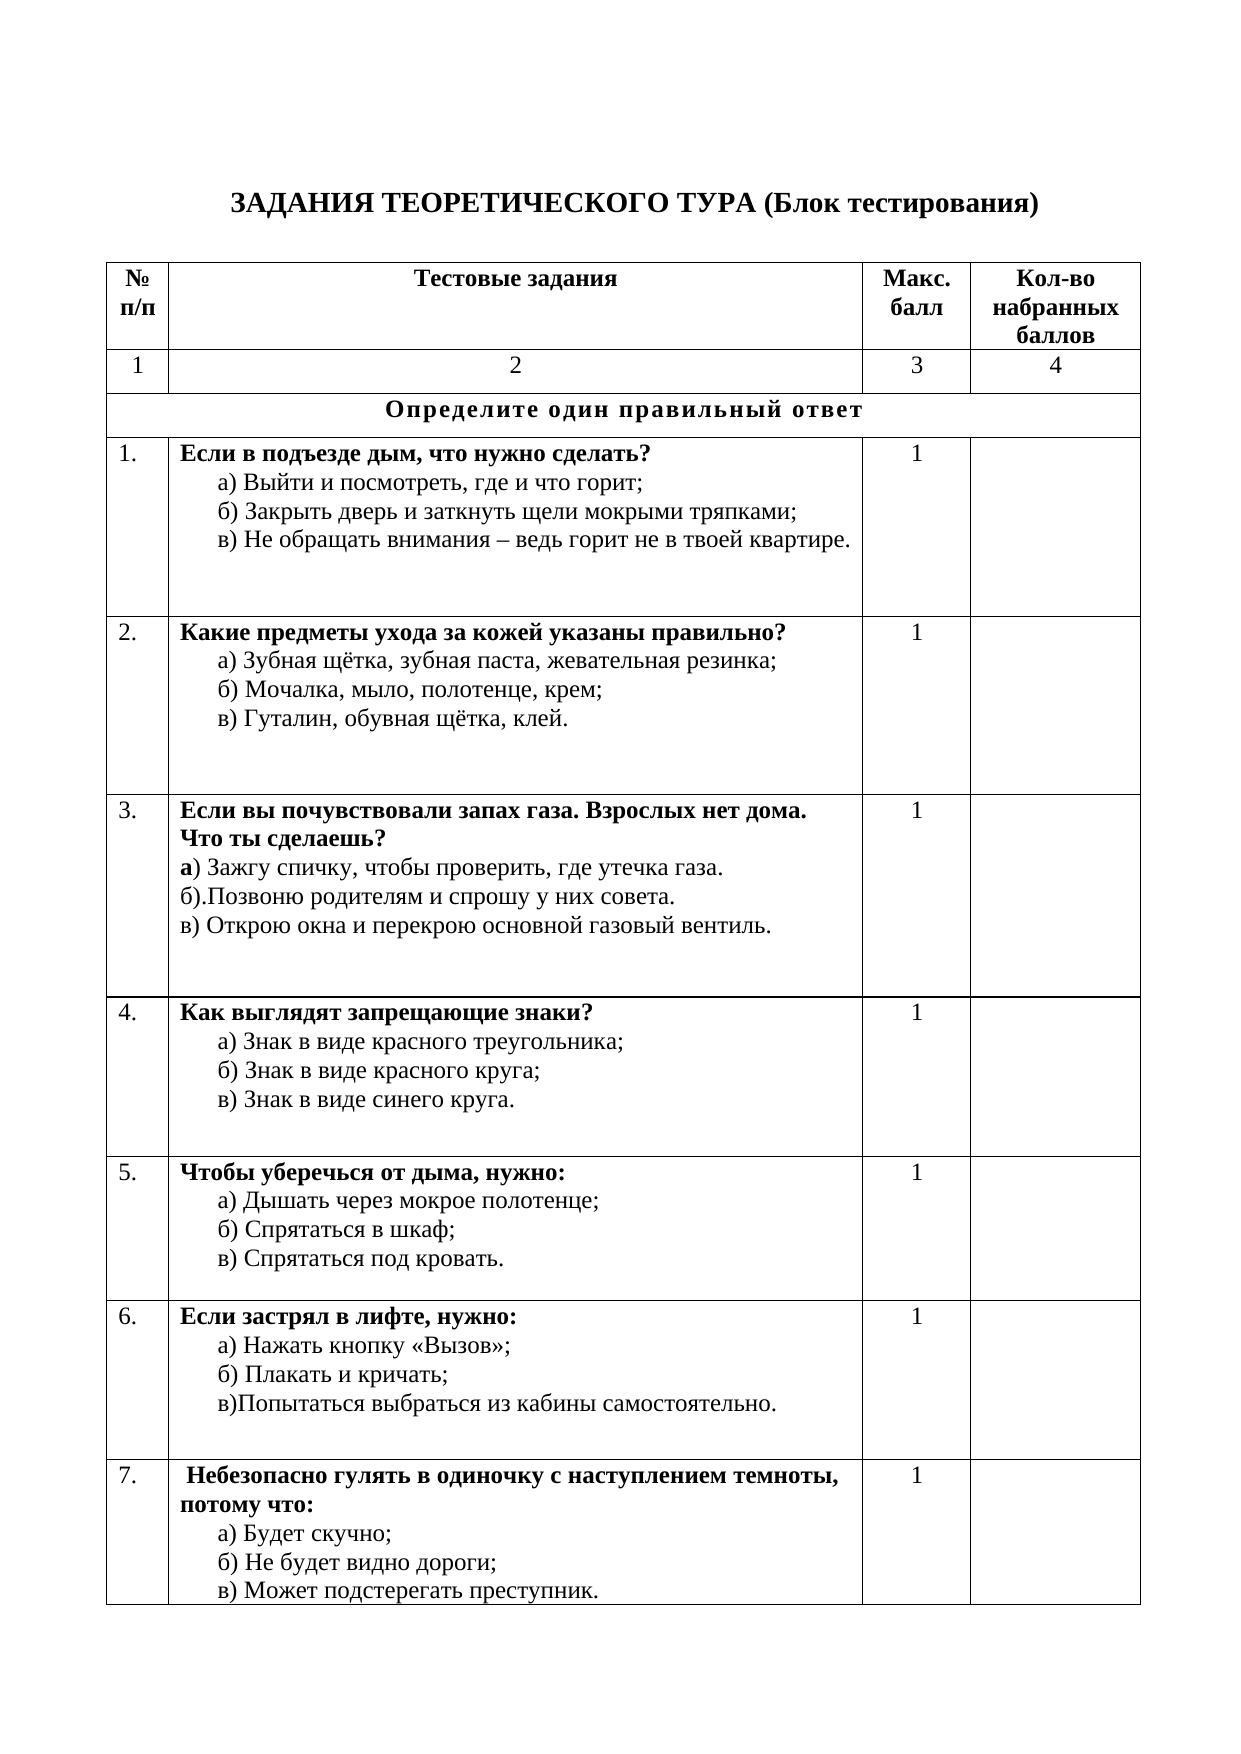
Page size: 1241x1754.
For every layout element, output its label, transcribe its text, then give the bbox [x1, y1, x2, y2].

table_cell [107, 438, 168, 616]
table_cell [971, 998, 1140, 1156]
table_cell 3 [863, 350, 970, 393]
table_cell Если вы почувствовали запах газа. Взрослых нет дома. Что ты сделаешь? а) Зажгу спичку, чтобы проверить, где утечка газа. б).Позвоню родителям и спрошу у них совета. в) Открою окна и перекрою основной газовый вентиль. [169, 795, 862, 996]
table_cell Если застрял в лифте, нужно: а) Нажать кнопку «Вызов»; б) Плакать и кричать; в)Попытаться выбраться из кабины самостоятельно. [169, 1301, 862, 1459]
table_cell Если в подъезде дым, что нужно сделать? а) Выйти и посмотреть, где и что горит; б) Закрыть дверь и заткнуть щели мокрыми тряпками; в) Не обращать внимания – ведь горит не в твоей квартире. [169, 438, 862, 616]
table_cell Определите один правильный ответ [107, 394, 1140, 437]
table_header Тестовые задания [169, 263, 862, 349]
table_cell Как выглядят запрещающие знаки? а) Знак в виде красного треугольника; б) Знак в виде красного круга; в) Знак в виде синего круга. [169, 998, 862, 1156]
table_cell [971, 1157, 1140, 1300]
table_header № п/п [107, 263, 168, 349]
table_cell 1 [863, 617, 970, 794]
table_cell [971, 795, 1140, 996]
table_cell [107, 795, 168, 996]
table_cell [971, 617, 1140, 794]
table_cell [107, 617, 168, 794]
table_cell [971, 1301, 1140, 1459]
table_cell Какие предметы ухода за кожей указаны правильно? а) Зубная щётка, зубная паста, жевательная резинка; б) Мочалка, мыло, полотенце, крем; в) Гуталин, обувная щётка, клей. [169, 617, 862, 794]
table_cell Чтобы уберечься от дыма, нужно: а) Дышать через мокрое полотенце; б) Спрятаться в шкаф; в) Спрятаться под кровать. [169, 1157, 862, 1300]
table_header Макс. балл [863, 263, 970, 349]
table_header Кол-во набранных баллов [971, 263, 1140, 349]
table_cell 1 [863, 1460, 970, 1604]
table_cell 1 [863, 1157, 970, 1300]
table_cell [971, 438, 1140, 616]
text ЗАДАНИЯ ТЕОРЕТИЧЕСКОГО ТУРА (Блок тестирования) [118, 185, 1152, 219]
table_cell 1 [863, 1301, 970, 1459]
table_cell [107, 998, 168, 1156]
table_cell 1 [863, 438, 970, 616]
table_cell 2 [169, 350, 862, 393]
table_cell [107, 1301, 168, 1459]
table_cell 4 [971, 350, 1140, 393]
table_cell 1 [107, 350, 168, 393]
table_cell [107, 1460, 168, 1604]
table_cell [169, 1460, 862, 1604]
table_cell 1 [863, 795, 970, 996]
table_cell [107, 1157, 168, 1300]
table_cell [971, 1460, 1140, 1604]
table_cell 1 [863, 998, 970, 1156]
